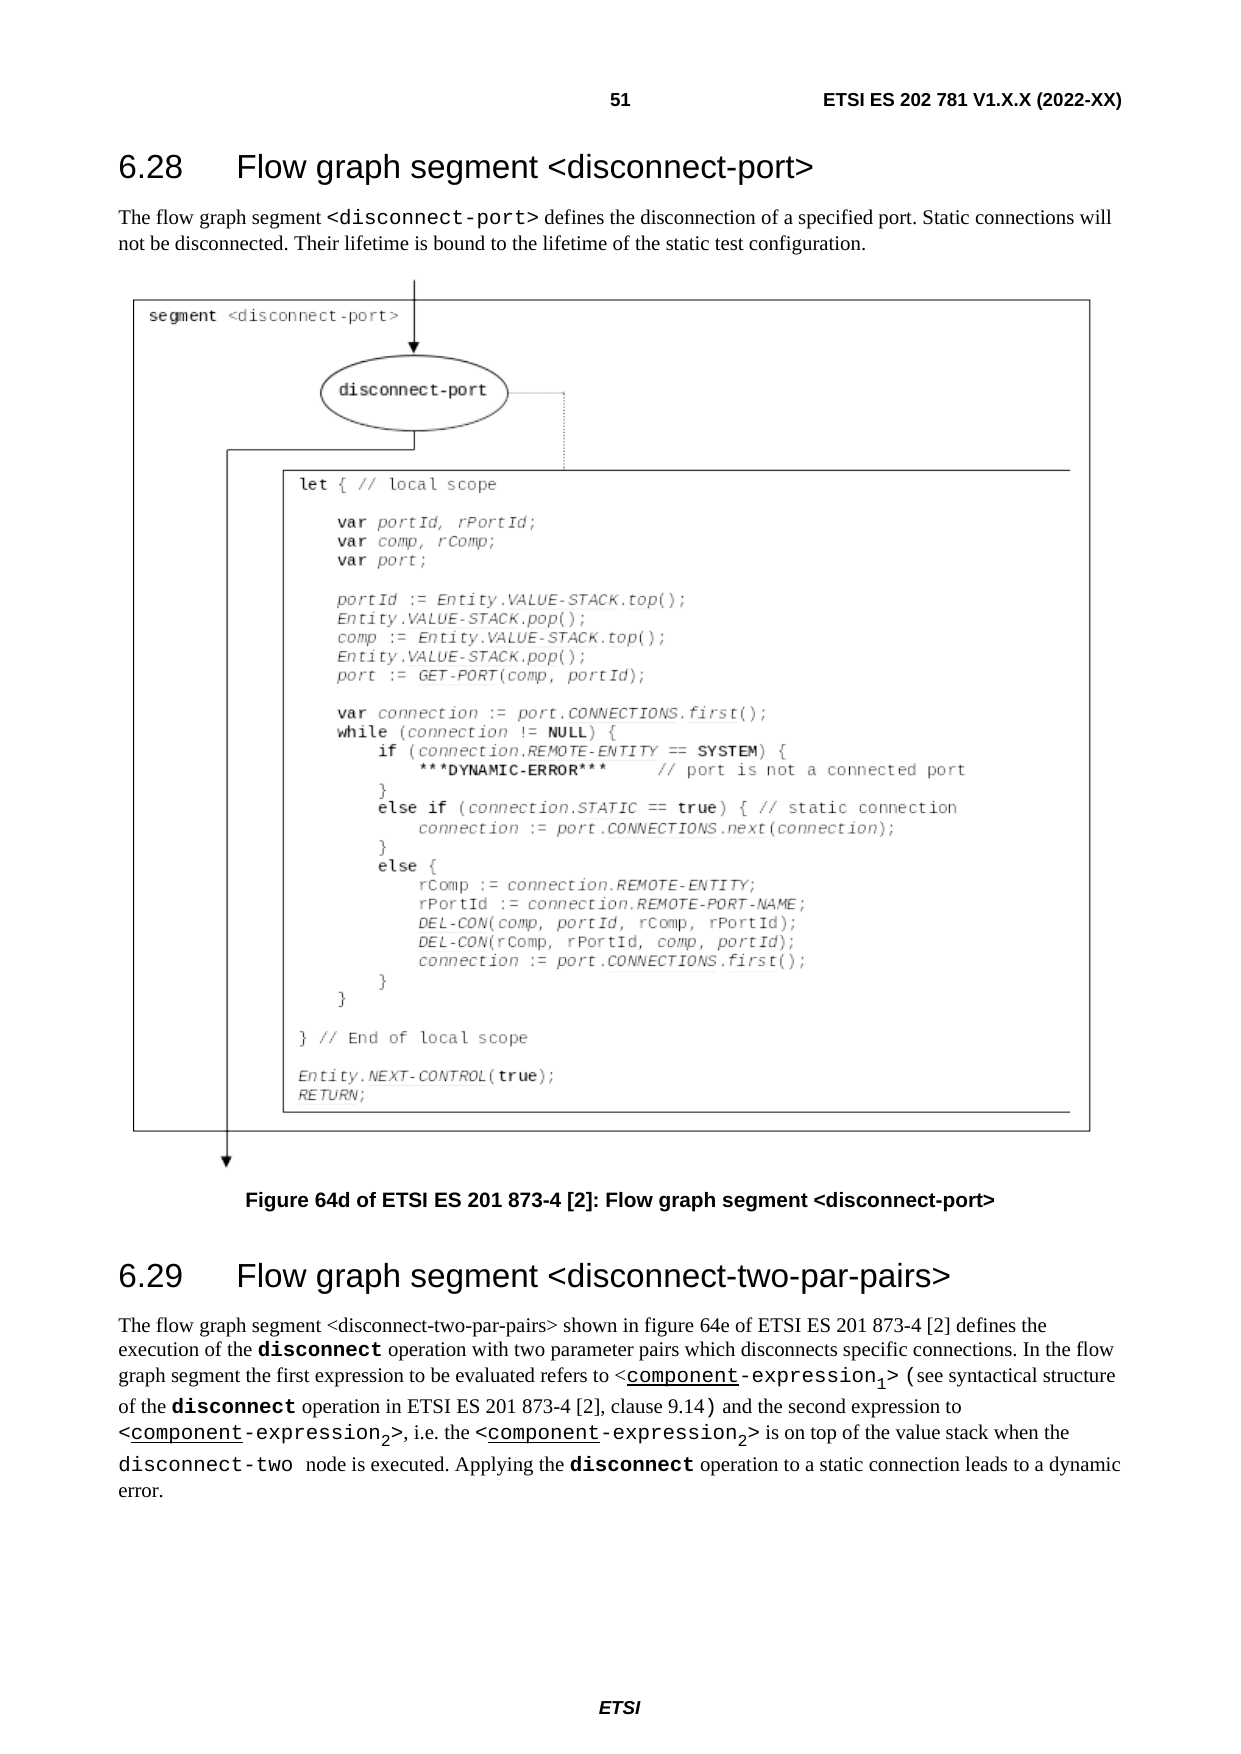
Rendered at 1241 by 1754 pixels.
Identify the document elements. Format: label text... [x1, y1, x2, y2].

subtitle 6.29 Flow graph segment <disconnect-two-par-pairs> [118, 1256, 1122, 1294]
text Figure 64d of ETSI ES 201 873-4 [2]: Flow graph segment <disconnect-port> [118, 1188, 1122, 1212]
text The flow graph segment <disconnect-port> defines the disconnection of a specified port. Static connections will not be disconnected. Their lifetime is bound to the lifetime of the static test configuration. [118, 205, 1122, 254]
subtitle 6.28 Flow graph segment <disconnect-port> [118, 148, 1122, 186]
text The flow graph segment <disconnect-two-par-pairs> shown in figure 64e of ETSI ES 201 873-4 [2] defines the execution of the disconnect operation with two parameter pairs which disconnects specific connections. In the flow graph segment the first expression to be evaluated refers to <component-expression1> (see syntactical structure of the disconnect operation in ETSI ES 201 873-4 [2], clause 9.14) and the second expression to <component-expression2>, i.e. the <component-expression2> is on top of the value stack when the disconnect-two node is executed. Applying the disconnect operation to a static connection leads to a dynamic error. [118, 1313, 1122, 1502]
